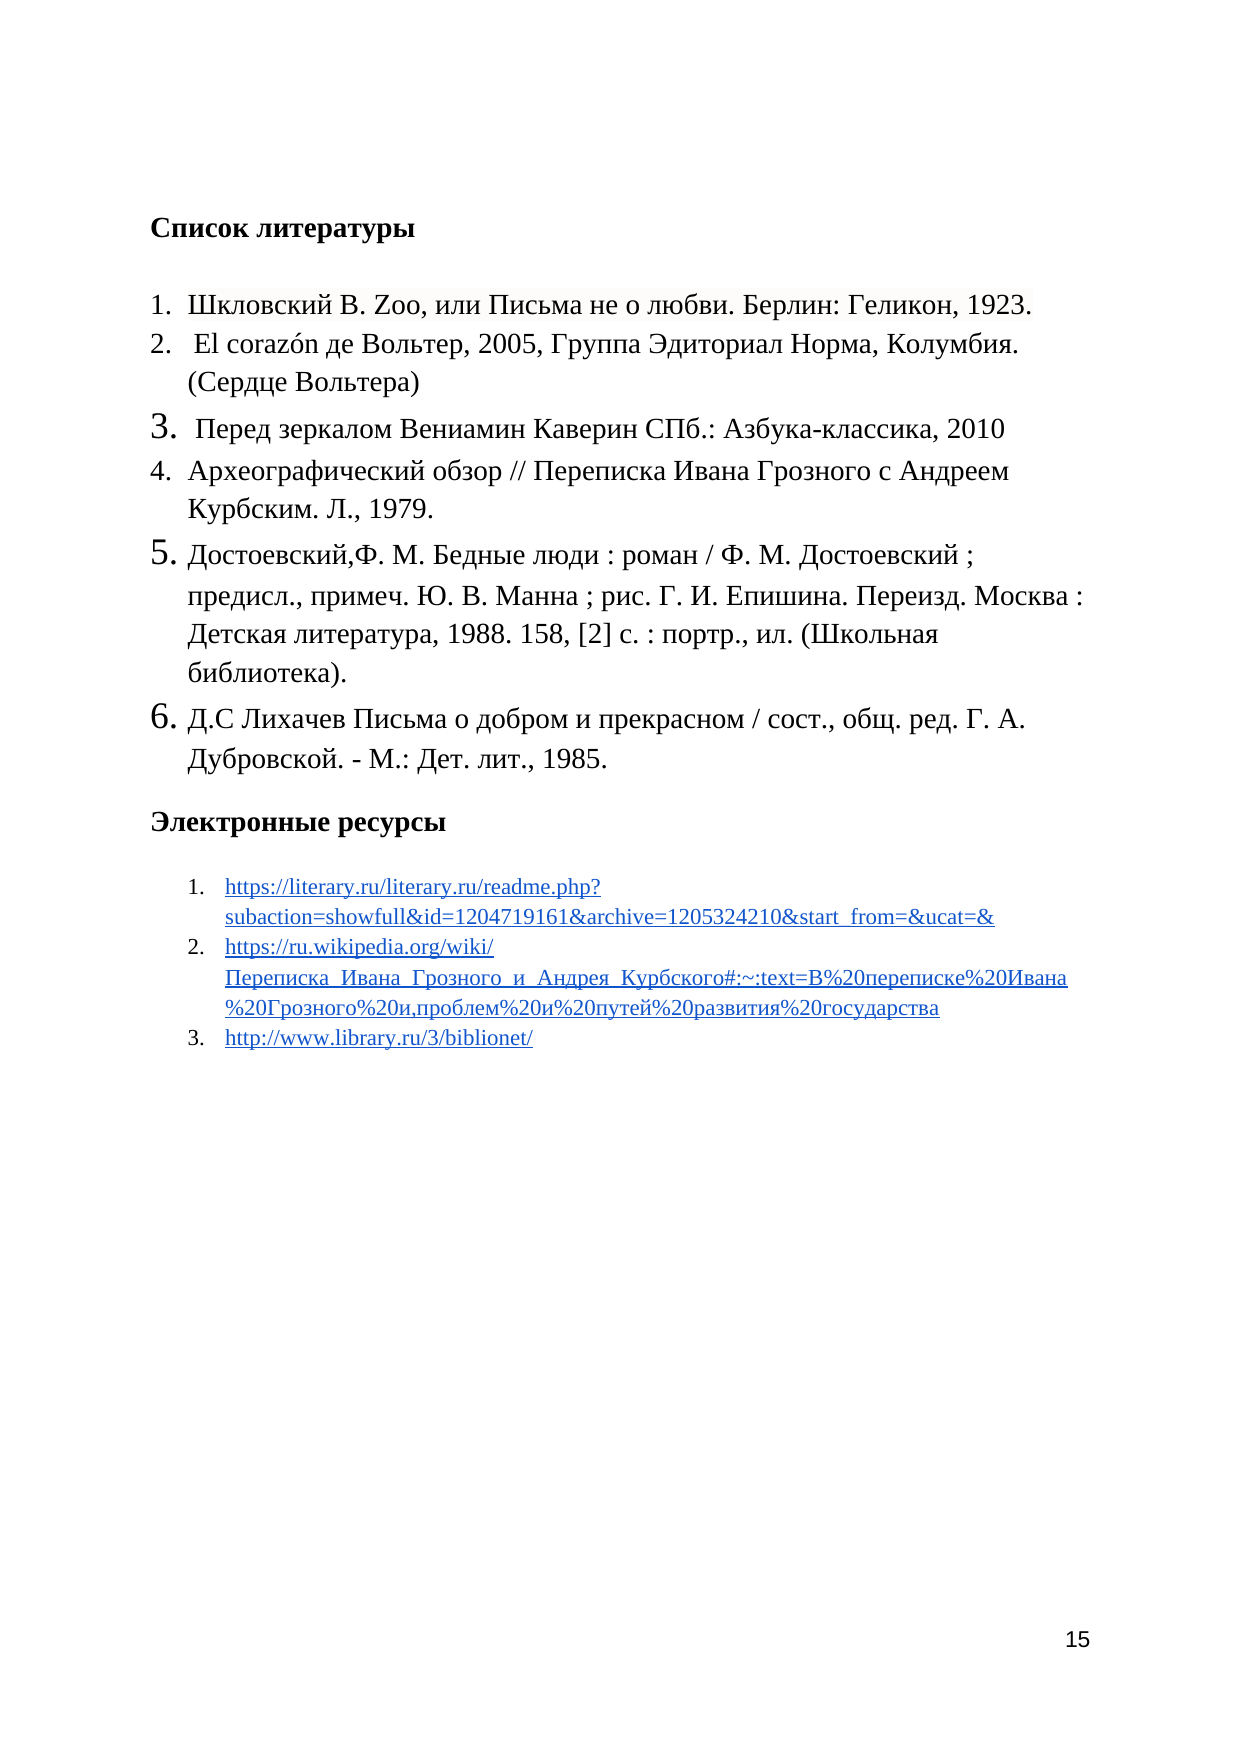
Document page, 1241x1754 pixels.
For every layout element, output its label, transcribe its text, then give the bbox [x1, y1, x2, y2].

list Археографический обзор // Переписка Ивана Грозного с Андреем Курбским. Л., 1979. [150, 453, 1090, 525]
list https://ru.wikipedia.org/wiki/Переписка_Ивана_Грозного_и_Андрея_Курбского#:~:text=В%20переписке%20Ивана%20Грозного%20и,проблем%20и%20путей%20развития%20государства [187, 933, 1090, 1020]
list El corazón де Вольтер, 2005, Группа Эдиториал Норма, Колумбия. (Сердце Вольтера) [150, 326, 1090, 398]
list Перед зеркалом Вениамин Каверин СПб.: Азбука-классика, 2010 [150, 403, 1090, 446]
list https://literary.ru/literary.ru/readme.php?subaction=showfull&id=1204719161&archive=1205324210&start_from=&ucat=& [187, 873, 1090, 929]
list Д.С Лихачев Письма о добром и прекрасном / сост., общ. ред. Г. А. Дубровской. - М.: Дет. лит., 1985. [150, 693, 1090, 775]
text Электронные ресурсы [150, 804, 1090, 838]
text Список литературы [150, 210, 1090, 244]
list Достоевский,Ф. М. Бедные люди : роман / Ф. М. Достоевский ; предисл., примеч. Ю. В. Манна ; рис. Г. И. Епишина. Переизд. Москва : Детская литература, 1988. 158, [2] с. : портр., ил. (Школьная библиотека). [150, 530, 1090, 688]
list http://www.library.ru/3/biblionet/ [187, 1024, 1090, 1050]
list Шкловский В. Zoo, или Письма не о любви. Берлин: Геликон, 1923. [150, 287, 1090, 321]
